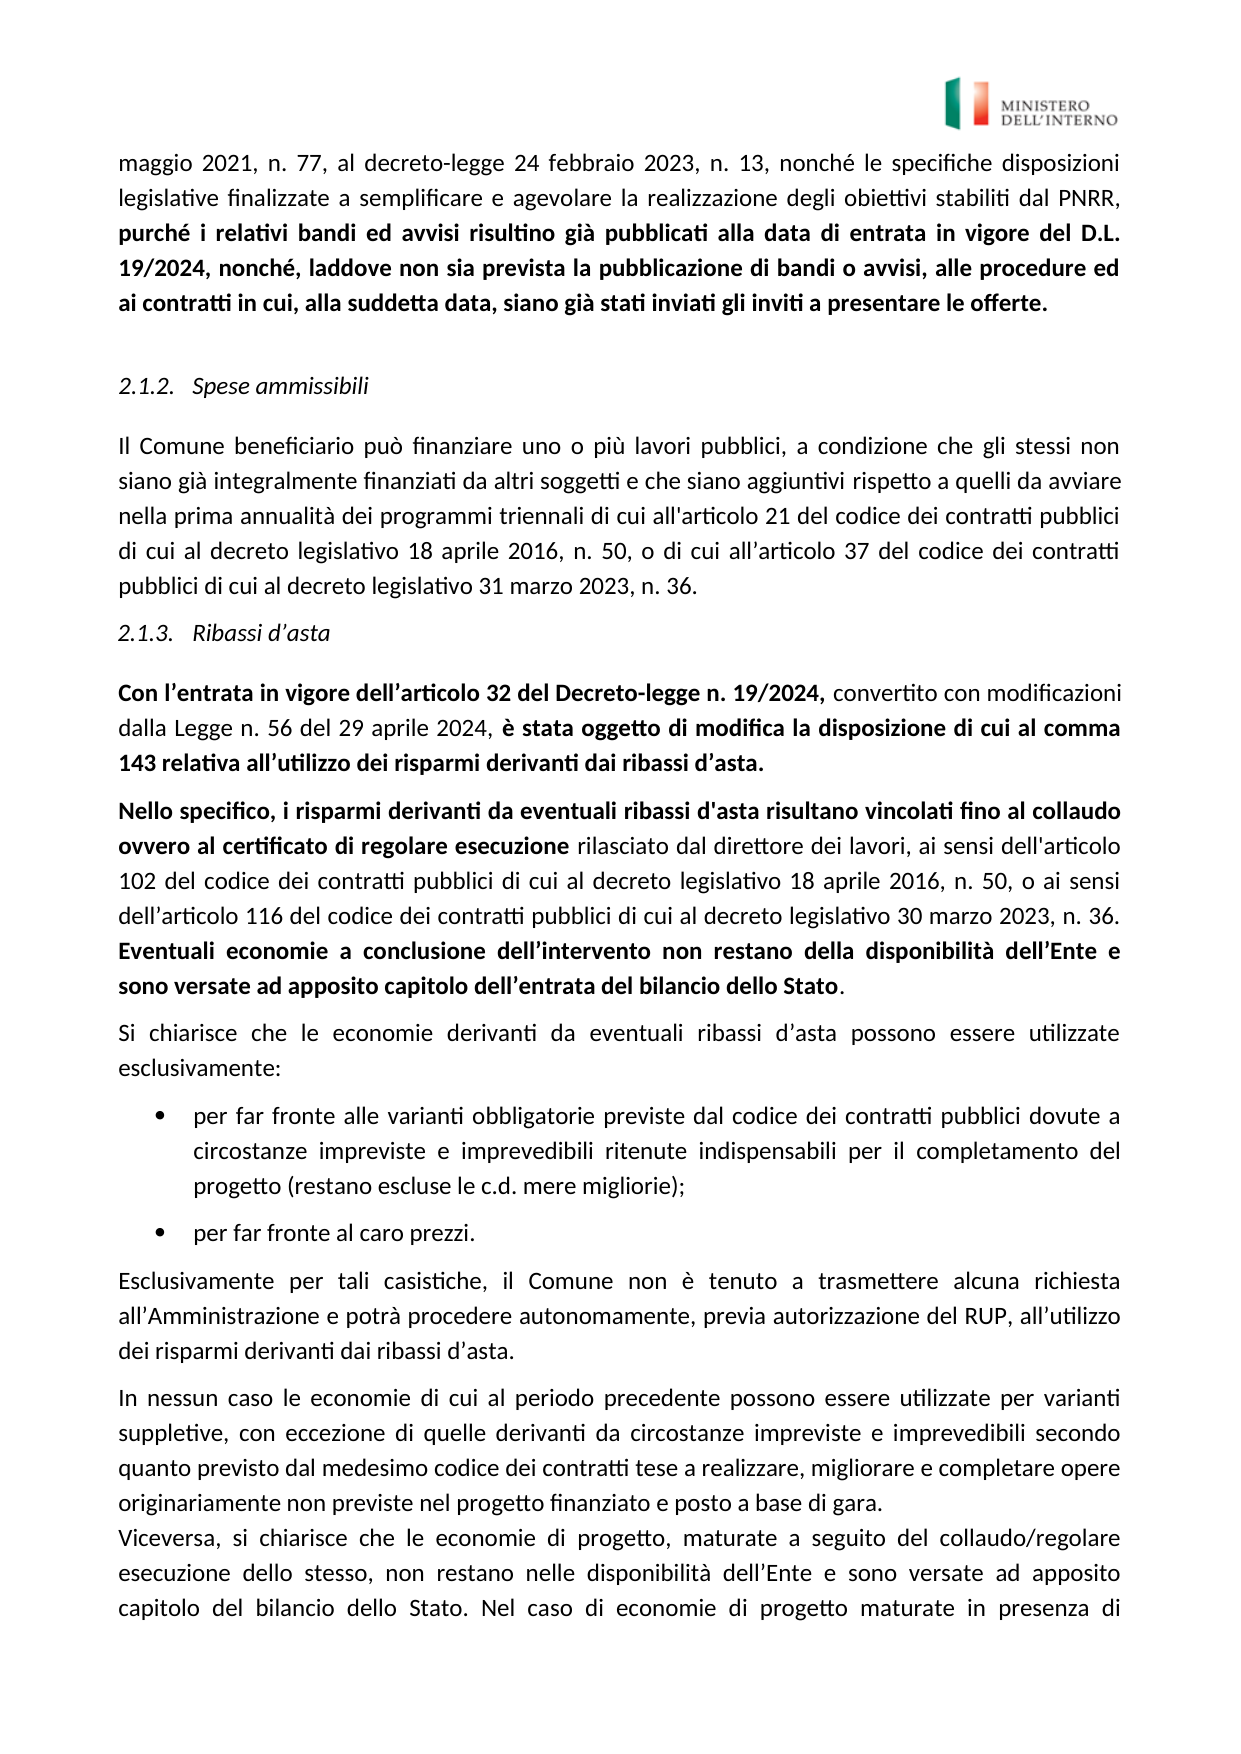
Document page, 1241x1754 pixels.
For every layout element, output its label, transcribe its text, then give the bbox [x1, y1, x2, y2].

text Si chiarisce che le economie derivanti da eventuali ribassi d’asta possono essere utilizzate esclusivamente: [118, 1018, 1122, 1083]
subtitle Spese ammissibili [118, 370, 1122, 401]
list per far fronte alle varianti obbligatorie previste dal codice dei contratti pubblici dovute a circostanze impreviste e imprevedibili ritenute indispensabili per il completamento del progetto (restano escluse le c.d. mere migliorie); [156, 1100, 1122, 1201]
text Con l’entrata in vigore dell’articolo 32 del Decreto-legge n. 19/2024, convertito con modificazioni dalla Legge n. 56 del 29 aprile 2024, è stata oggetto di modifica la disposizione di cui al comma 143 relativa all’utilizzo dei risparmi derivanti dai ribassi d’asta. [118, 678, 1122, 778]
text Esclusivamente per tali casistiche, il Comune non è tenuto a trasmettere alcuna richiesta all’Amministrazione e potrà procedere autonomamente, previa autorizzazione del RUP, all’utilizzo dei risparmi derivanti dai ribassi d’asta. [118, 1265, 1122, 1366]
list per far fronte al caro prezzi. [156, 1218, 1122, 1248]
text Nello specifico, i risparmi derivanti da eventuali ribassi d'asta risultano vincolati fino al collaudo ovvero al certificato di regolare esecuzione rilasciato dal direttore dei lavori, ai sensi dell'articolo 102 del codice dei contratti pubblici di cui al decreto legislativo 18 aprile 2016, n. 50, o ai sensi dell’articolo 116 del codice dei contratti pubblici di cui al decreto legislativo 30 marzo 2023, n. 36. Eventuali economie a conclusione dell’intervento non restano della disponibilità dell’Ente e sono versate ad apposito capitolo dell’entrata del bilancio dello Stato. [118, 795, 1122, 1001]
picture [933, 73, 1123, 143]
text Il Comune beneficiario può finanziare uno o più lavori pubblici, a condizione che gli stessi non siano già integralmente finanziati da altri soggetti e che siano aggiuntivi rispetto a quelli da avviare nella prima annualità dei programmi triennali di cui all'articolo 21 del codice dei contratti pubblici di cui al decreto legislativo 18 aprile 2016, n. 50, o di cui all’articolo 37 del codice dei contratti pubblici di cui al decreto legislativo 31 marzo 2023, n. 36. [118, 430, 1122, 601]
text In nessun caso le economie di cui al periodo precedente possono essere utilizzate per varianti suppletive, con eccezione di quelle derivanti da circostanze impreviste e imprevedibili secondo quanto previsto dal medesimo codice dei contratti tese a realizzare, migliorare e completare opere originariamente non previste nel progetto finanziato e posto a base di gara. [118, 1383, 1122, 1518]
subtitle Ribassi d’asta [117, 618, 1122, 648]
